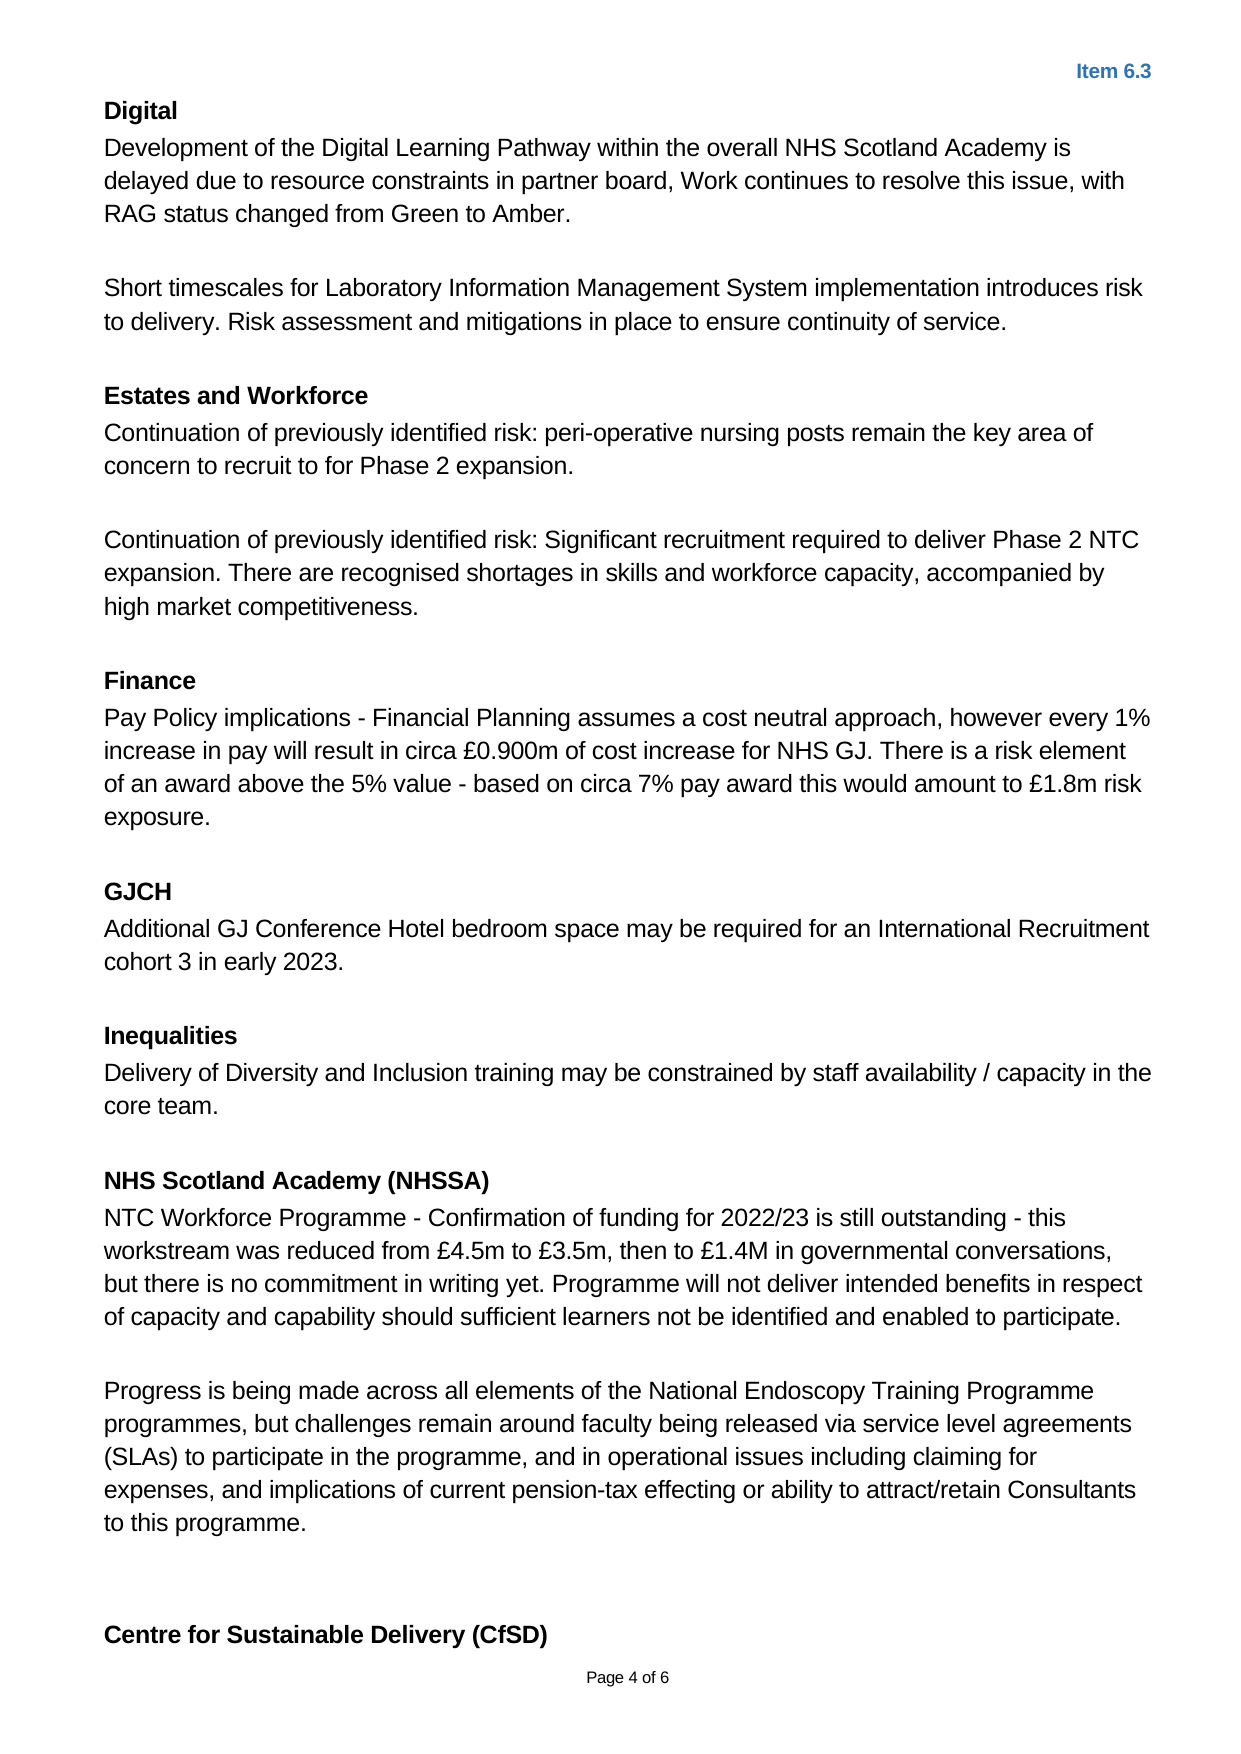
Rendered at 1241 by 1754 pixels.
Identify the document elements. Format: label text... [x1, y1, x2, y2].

text Delivery of Diversity and Inclusion training may be constrained by staff availability / capacity in the core team. [103, 1058, 1152, 1120]
text Finance [103, 666, 1152, 694]
text NHS Scotland Academy (NHSSA) [103, 1166, 1152, 1194]
text Inequalities [103, 1021, 1152, 1050]
text Digital [103, 96, 1152, 124]
text Additional GJ Conference Hotel bedroom space may be required for an International Recruitment cohort 3 in early 2023. [103, 914, 1152, 975]
text Continuation of previously identified risk: Significant recruitment required to deliver Phase 2 NTC expansion. There are recognised shortages in skills and workforce capacity, accompanied by high market competitiveness. [103, 525, 1152, 620]
text Pay Policy implications - Financial Planning assumes a cost neutral approach, however every 1% increase in pay will result in circa £0.900m of cost increase for NHS GJ. There is a risk element of an award above the 5% value - based on circa 7% pay award this would amount to £1.8m risk exposure. [103, 703, 1152, 831]
text Estates and Workforce [103, 381, 1152, 409]
text NTC Workforce Programme - Confirmation of funding for 2022/23 is still outstanding - this workstream was reduced from £4.5m to £3.5m, then to £1.4M in governmental conversations, but there is no commitment in writing yet. Programme will not deliver intended benefits in respect of capacity and capability should sufficient learners not be identified and enabled to participate. [103, 1203, 1152, 1331]
text GJCH [103, 876, 1152, 905]
text Development of the Digital Learning Pathway within the overall NHS Scotland Academy is delayed due to resource constraints in partner board, Work continues to resolve this issue, with RAG status changed from Green to Amber. [103, 133, 1152, 228]
text Continuation of previously identified risk: peri-operative nursing posts remain the key area of concern to recruit to for Phase 2 expansion. [103, 418, 1152, 480]
text Progress is being made across all elements of the National Endoscopy Training Programme programmes, but challenges remain around faculty being released via service level agreements (SLAs) to participate in the programme, and in operational issues including claiming for expenses, and implications of current pension-tax effecting or ability to attract/retain Consultants to this programme. [103, 1376, 1152, 1537]
text Short timescales for Laboratory Information Management System implementation introduces risk to delivery. Risk assessment and mitigations in place to ensure continuity of service. [103, 273, 1152, 335]
text Centre for Sustainable Delivery (CfSD) [103, 1620, 1152, 1649]
